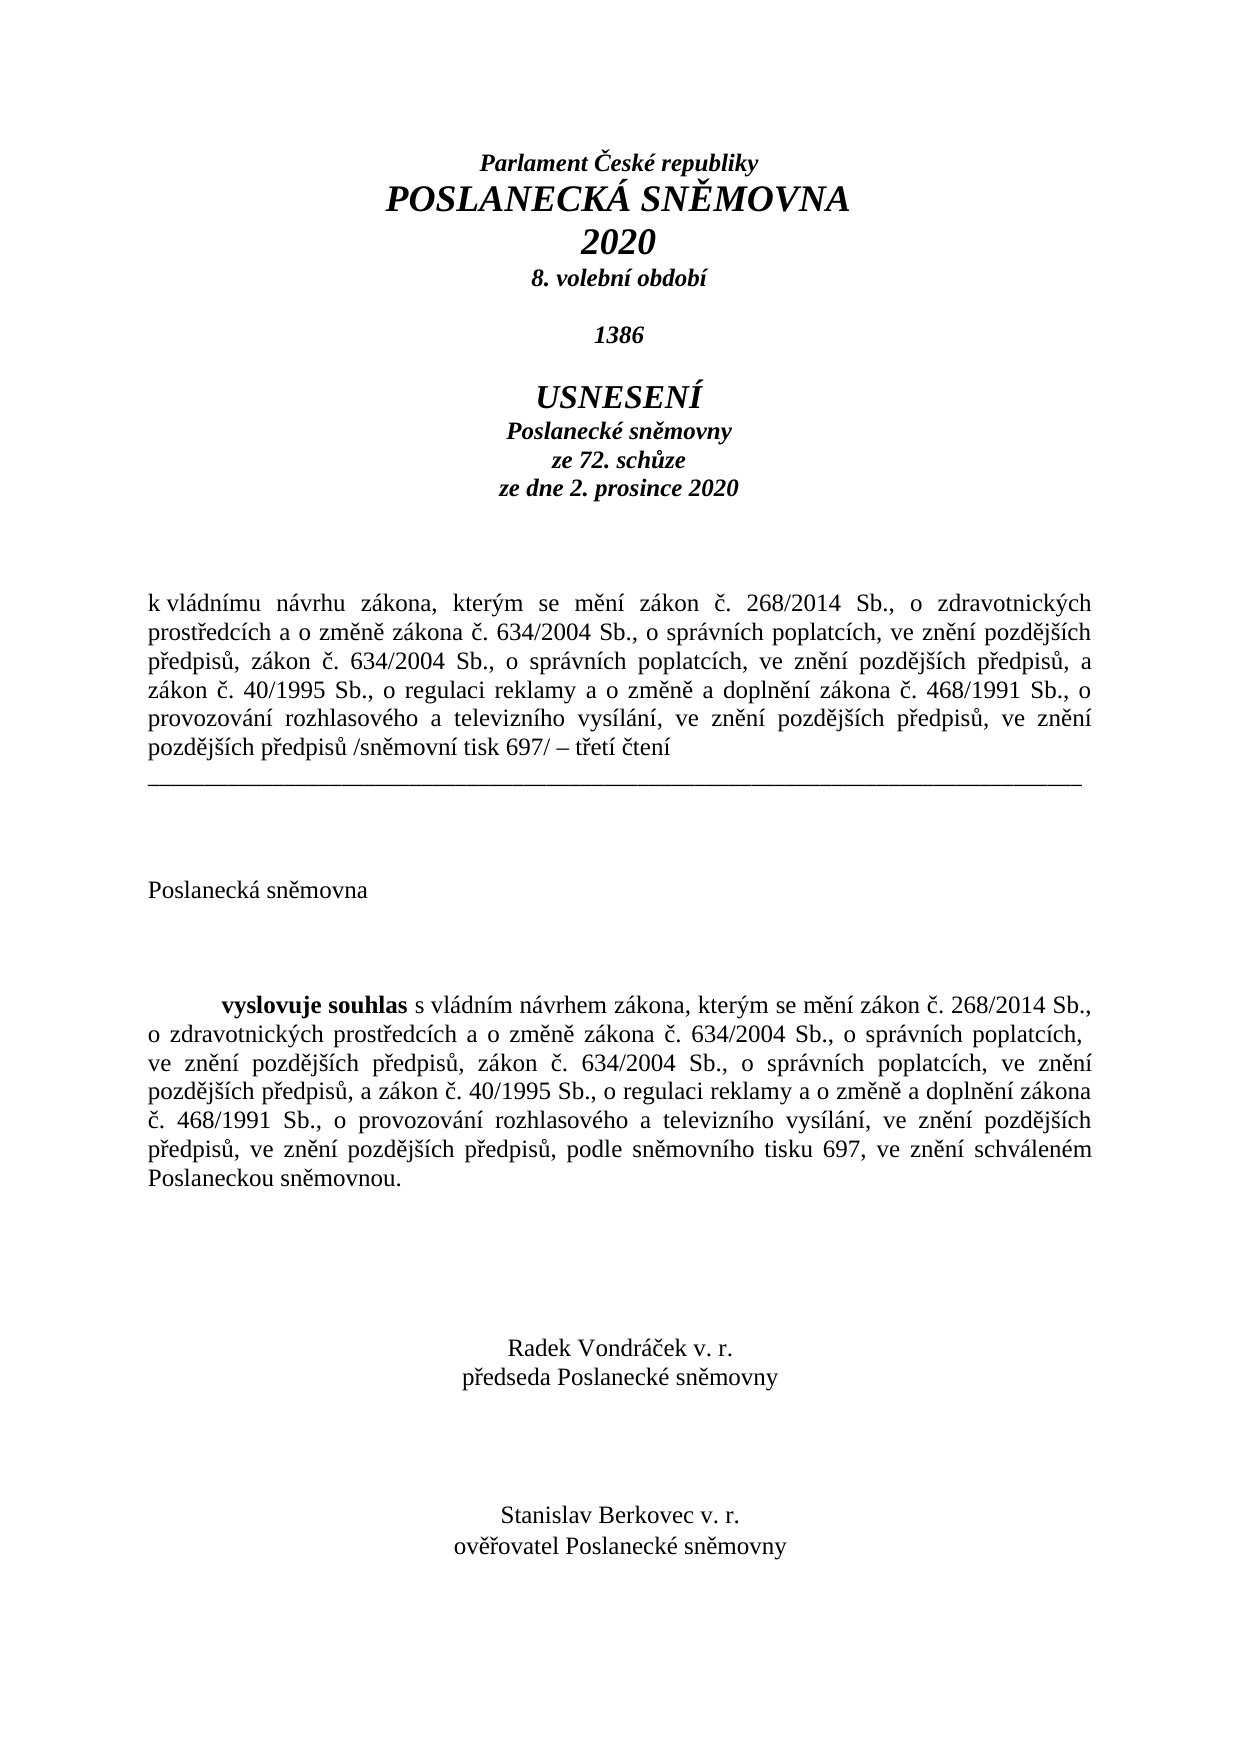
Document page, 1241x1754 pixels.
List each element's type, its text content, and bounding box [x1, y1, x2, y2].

text k vládnímu návrhu zákona, kterým se mění zákon č. 268/2014 Sb., o zdravotnických prostředcích a o změně zákona č. 634/2004 Sb., o správních poplatcích, ve znění pozdějších předpisů, zákon č. 634/2004 Sb., o správních poplatcích, ve znění pozdějších předpisů, a zákon č. 40/1995 Sb., o regulaci reklamy a o změně a doplnění zákona č. 468/1991 Sb., o provozování rozhlasového a televizního vysílání, ve znění pozdějších předpisů, ve znění pozdějších předpisů /sněmovní tisk 697/ – třetí čtení [148, 588, 1093, 761]
text ze dne 2. prosince 2020 [148, 473, 1093, 502]
text předseda Poslanecké sněmovny [148, 1362, 1093, 1390]
text USNESENÍ [148, 378, 1093, 416]
text vyslovuje souhlas s vládním návrhem zákona, kterým se mění zákon č. 268/2014 Sb., o zdravotnických prostředcích a o změně zákona č. 634/2004 Sb., o správních poplatcích, ve znění pozdějších předpisů, zákon č. 634/2004 Sb., o správních poplatcích, ve znění pozdějších předpisů, a zákon č. 40/1995 Sb., o regulaci reklamy a o změně a doplnění zákona č. 468/1991 Sb., o provozování rozhlasového a televizního vysílání, ve znění pozdějších předpisů, ve znění pozdějších předpisů, podle sněmovního tisku 697, ve znění schváleném Poslaneckou sněmovnou. [148, 990, 1093, 1191]
text ze 72. schůze [148, 445, 1093, 473]
text Parlament České republiky [148, 148, 1093, 176]
text 1386 [148, 320, 1093, 349]
text POSLANECKÁ SNĚMOVNA [148, 176, 1093, 219]
text Radek Vondráček v. r. [148, 1333, 1093, 1362]
text 2020 [148, 219, 1093, 263]
text Poslanecká sněmovna [148, 875, 1093, 904]
text Poslanecké sněmovny [148, 416, 1093, 445]
text ověřovatel Poslanecké sněmovny [148, 1531, 1093, 1559]
text Stanislav Berkovec v. r. [148, 1500, 1093, 1528]
text __________________________________________________________________________________ [148, 761, 1093, 789]
text 8. volební období [148, 263, 1093, 291]
